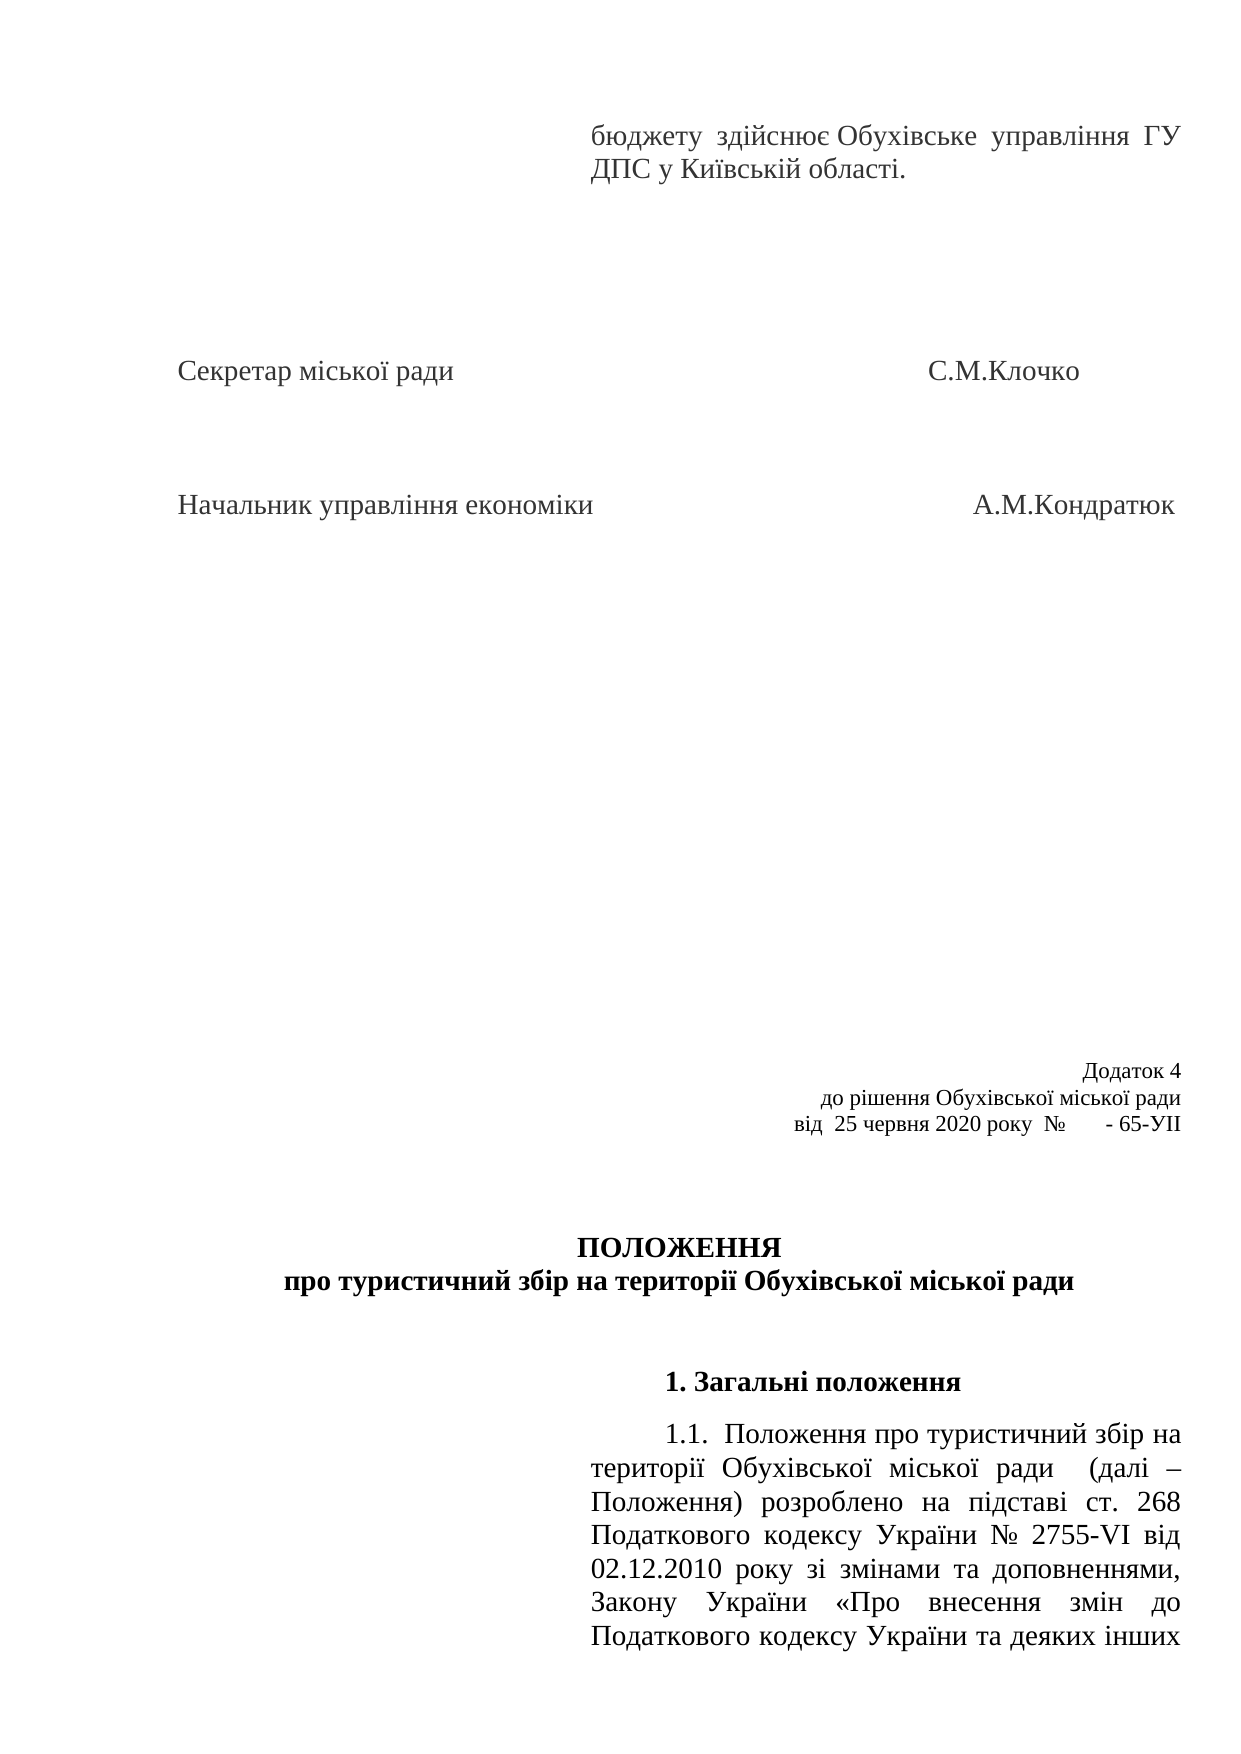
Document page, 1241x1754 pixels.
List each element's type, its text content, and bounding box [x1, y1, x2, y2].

text про туристичний збір на території Обухівської міської ради [177, 1263, 1181, 1297]
text від 25 червня 2020 року № - 65-УІІ [177, 1110, 1181, 1136]
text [591, 118, 1181, 185]
text до рішення Обухівської міської ради [177, 1084, 1181, 1110]
text Додаток 4 [177, 1057, 1181, 1084]
text 1. Загальні положення [591, 1364, 1181, 1397]
text Начальник управління економіки А.М.Кондратюк [177, 487, 1181, 521]
text Секретар міської ради С.М.Клочко [177, 353, 1181, 386]
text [591, 1417, 1181, 1651]
text ПОЛОЖЕННЯ [177, 1230, 1181, 1263]
